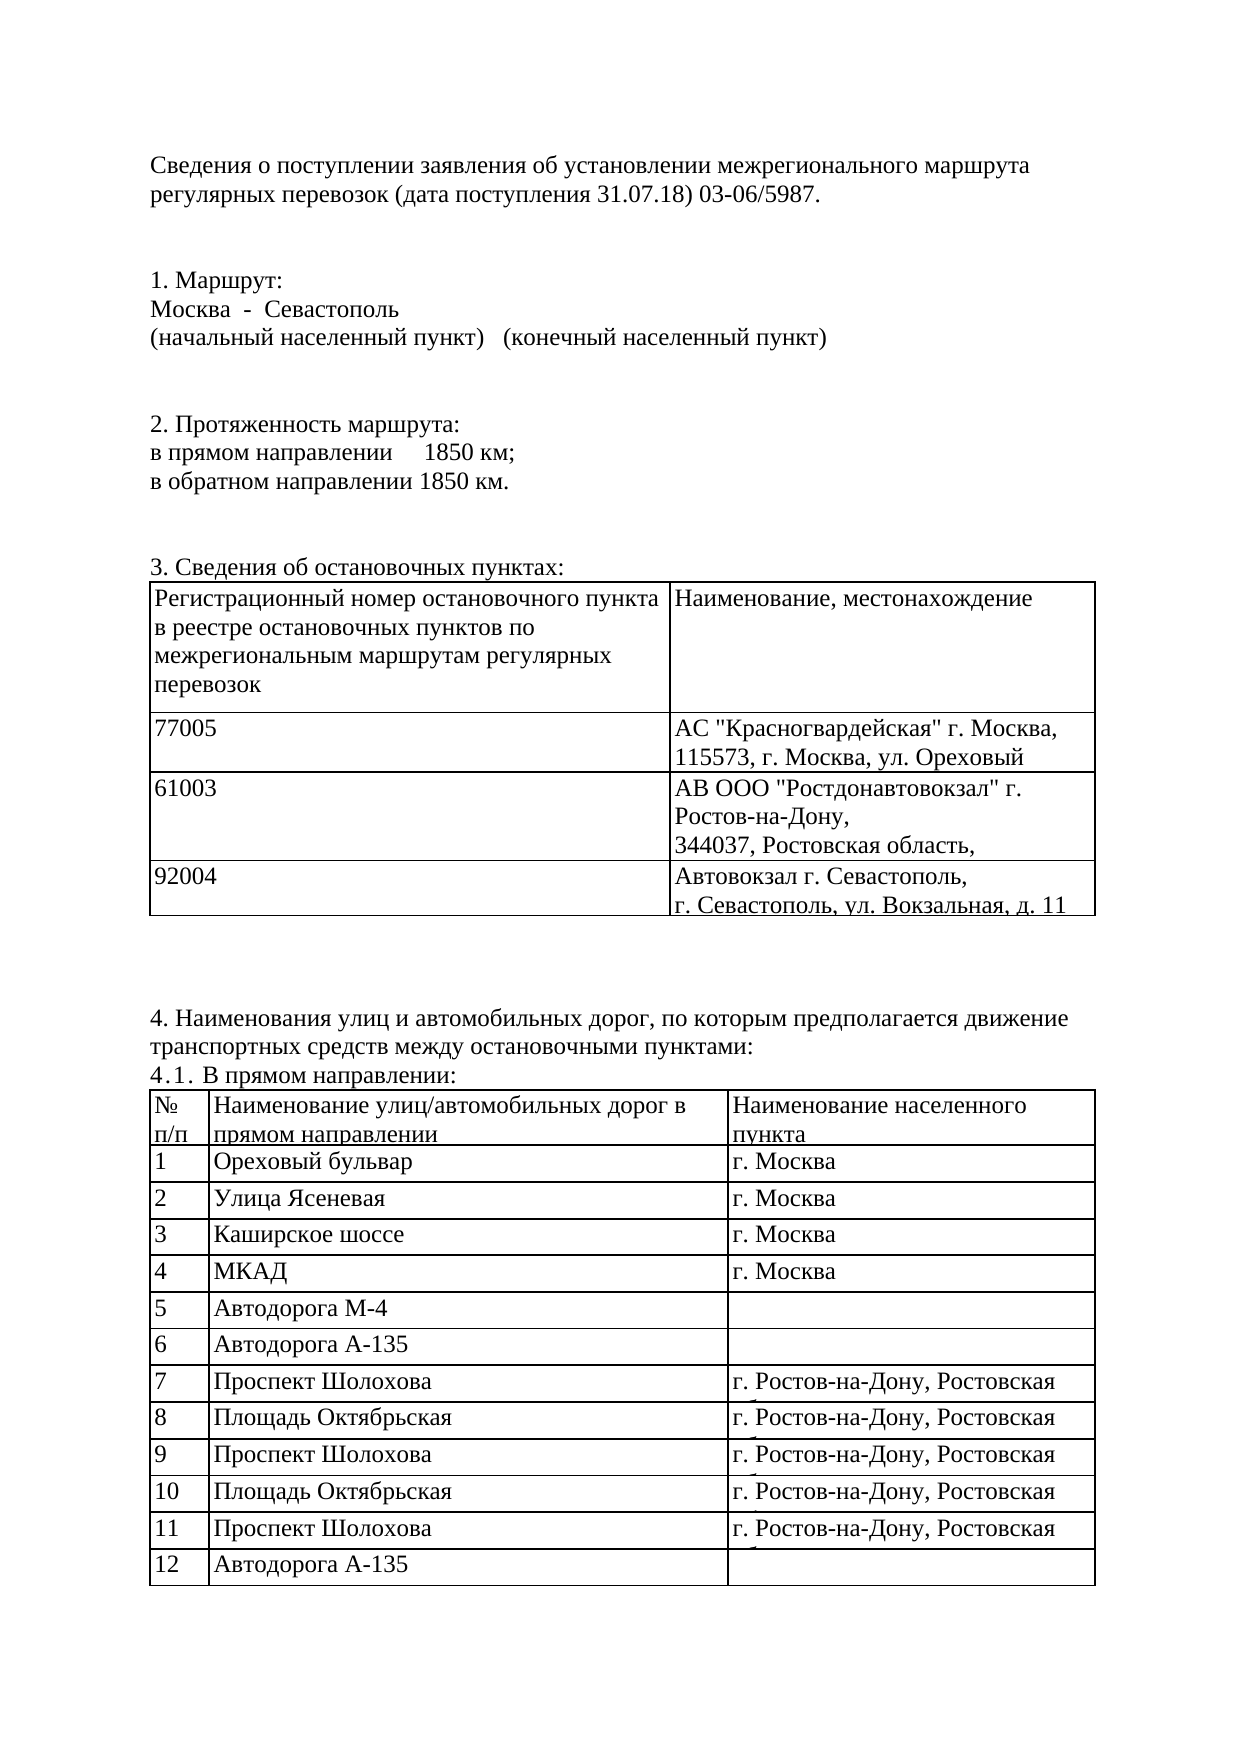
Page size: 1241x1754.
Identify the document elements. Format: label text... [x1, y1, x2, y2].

table_cell г. Ростов-на-Дону, Ростовская область [729, 1403, 1094, 1438]
table_cell АВ ООО "Ростдонавтовокзал" г. Ростов-на-Дону, 344037, Ростовская область, г. Ростов-на-Дону, проспект Шолохова, д. 126 [671, 773, 1094, 860]
text 1. Маршрут: [150, 265, 1090, 294]
table_cell Площадь Октябрьская [210, 1476, 727, 1511]
table_cell г. Ростов-на-Дону, Ростовская область [729, 1366, 1094, 1401]
table_cell г. Москва [729, 1220, 1094, 1254]
table_cell 61003 [151, 773, 669, 860]
table_cell Площадь Октябрьская [210, 1403, 727, 1438]
table_cell г. Ростов-на-Дону, Ростовская область [729, 1476, 1094, 1511]
table_cell 77005 [151, 713, 669, 771]
table_cell [729, 1329, 1094, 1364]
table_cell 5 [151, 1293, 208, 1327]
table_cell 11 [151, 1513, 208, 1548]
table_cell 1 [151, 1146, 208, 1181]
table_cell Каширское шоссе [210, 1220, 727, 1254]
table_header Наименование улиц/автомобильных дорог в прямом направлении [210, 1091, 727, 1144]
table_cell 3 [151, 1220, 208, 1254]
table_cell 2 [151, 1183, 208, 1218]
table_cell 92004 [151, 861, 669, 915]
table_cell 8 [151, 1403, 208, 1438]
table_cell г. Москва [729, 1146, 1094, 1181]
text 2. Протяженность маршрута: [150, 409, 1090, 437]
table_cell Улица Ясеневая [210, 1183, 727, 1218]
table_cell Проспект Шолохова [210, 1366, 727, 1401]
table_header № п/п [151, 1091, 208, 1144]
table_cell 4 [151, 1256, 208, 1291]
table_cell г. Ростов-на-Дону, Ростовская область [729, 1513, 1094, 1548]
table_cell Проспект Шолохова [210, 1440, 727, 1475]
table_cell 7 [151, 1366, 208, 1401]
text 4.1. В прямом направлении: [150, 1060, 1090, 1089]
table_cell Проспект Шолохова [210, 1513, 727, 1548]
table_cell г. Москва [729, 1183, 1094, 1218]
table_cell [729, 1550, 1094, 1585]
table_cell [729, 1293, 1094, 1327]
table_cell Автодорога М-4 [210, 1293, 727, 1327]
text в обратном направлении 1850 км. [150, 466, 1090, 495]
table_header Наименование, местонахождение [671, 583, 1094, 711]
table_cell 9 [151, 1440, 208, 1475]
text Москва - Севастополь [150, 294, 1090, 322]
table_cell г. Ростов-на-Дону, Ростовская область [729, 1440, 1094, 1475]
table_cell Автовокзал г. Севастополь, г. Севастополь, ул. Вокзальная, д. 11 [671, 861, 1094, 915]
table_cell 6 [151, 1329, 208, 1364]
table_cell АС "Красногвардейская" г. Москва, 115573, г. Москва, ул. Ореховый бульвар, д. 24, корп. 1Г [671, 713, 1094, 771]
text в прямом направлении 1850 км; [150, 437, 1090, 466]
text (начальный населенный пункт) (конечный населенный пункт) [150, 322, 1090, 351]
table_cell Автодорога А-135 [210, 1329, 727, 1364]
text 4. Наименования улиц и автомобильных дорог, по которым предполагается движение транспортных средств между остановочными пунктами: [150, 1003, 1090, 1060]
table_header Наименование населенного пункта [729, 1091, 1094, 1144]
text 3. Сведения об остановочных пунктах: [150, 552, 1090, 581]
table_cell 12 [151, 1550, 208, 1585]
table_cell 10 [151, 1476, 208, 1511]
table_cell Автодорога А-135 [210, 1550, 727, 1585]
table_cell г. Москва [729, 1256, 1094, 1291]
table_header Регистрационный номер остановочного пункта в реестре остановочных пунктов по межрегиональным маршрутам регулярных перевозок [151, 583, 669, 711]
text Сведения о поступлении заявления об установлении межрегионального маршрута регулярных перевозок (дата поступления 31.07.18) 03-06/5987. [150, 150, 1090, 207]
table_cell Ореховый бульвар [210, 1146, 727, 1181]
table_cell МКАД [210, 1256, 727, 1291]
